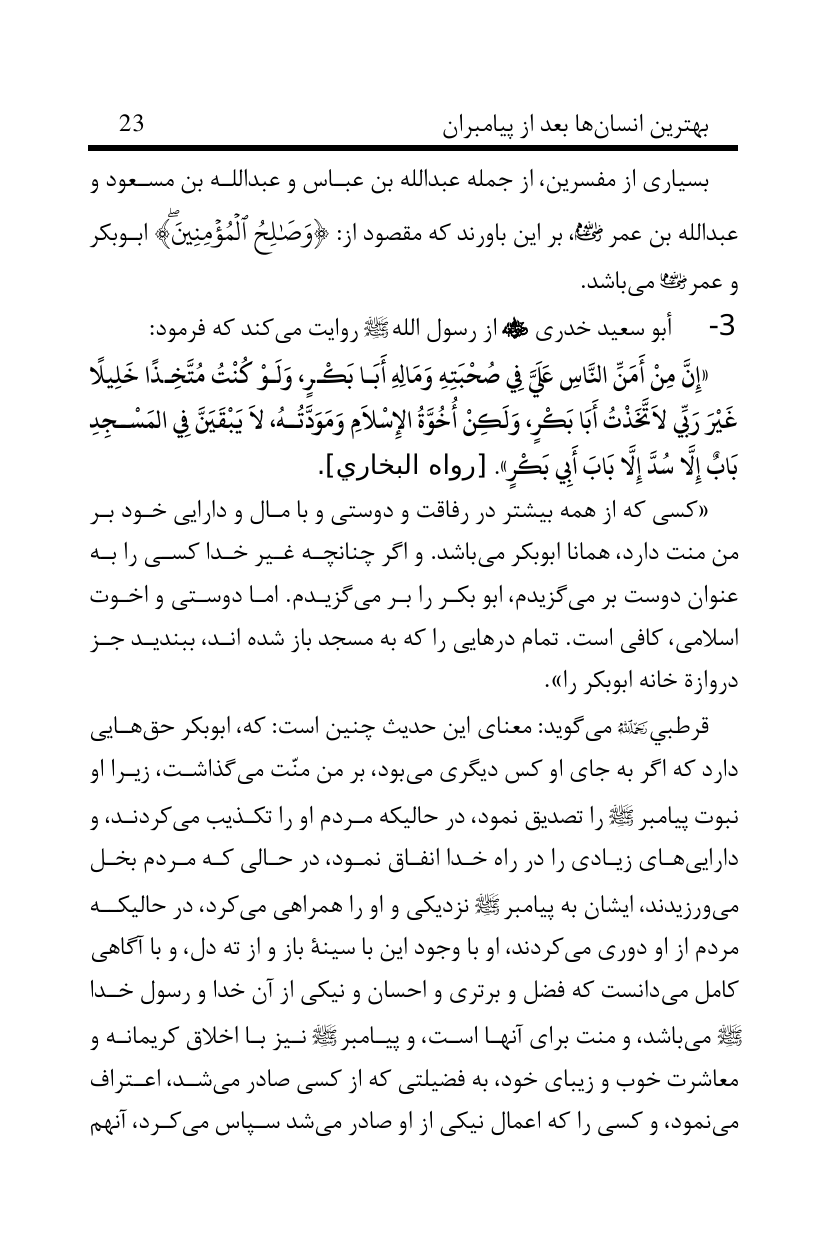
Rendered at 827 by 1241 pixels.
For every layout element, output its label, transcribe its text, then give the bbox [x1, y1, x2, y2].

text «کسی که از همه بیشتر در رفاقت و دوستی و با مال و دارایی خود بر من منت دارد، همانا ابوبکر می‌‌باشد. و اگر چنانچه غیر خدا کسی را به عنوان دوست بر می‌‌گزیدم، ابو بکر را بر می‌‌گزیدم. اما دوستی‌‌ و اخوت اسلامی، كافی‌‌ است. تمام درهايی‌‌ را كه به مسجد باز شده اند، ببنديد جز دروازة خانه ابوبكر را». [89, 492, 738, 705]
text بسیاری از مفسرين، از جمله عبدالله بن عباس و عبدالله بن مسعود و عبدالله بن عمر ن، بر اين باورند كه مقصود از: ﴿وَصَٰلِحُ ٱلۡمُؤۡمِنِينَۖ﴾ ابوبكر و عمر م می‌‌باشد. [89, 161, 738, 306]
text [89, 705, 738, 1146]
list أبو سعيد خدری‌‌ از رسول الله ج روايت می‌‌كند كه فرمود: [89, 306, 708, 353]
text «إِنَّ مِنْ أَمَنِّ النَّاسِ عَلَيَّ فِي صُحْبَتِهِ وَمَالِهِ أَبَا بَكْرٍ، وَلَوْ كُنْتُ مُتَّخِذًا خَلِيلًا غَيْرَ رَبِّي لاَتَّخَذْتُ أَبَا بَكْرٍ، وَلَكِنْ أُخُوَّةُ الإِسْلاَمِ وَمَوَدَّتُهُ، لاَ يَبْقَيَنَّ فِي المَسْجِدِ بَابٌ إِلَّا سُدَّ إِلَّا بَابَ أَبِي بَكْرٍ». [رواه البخاري]. [89, 353, 738, 492]
